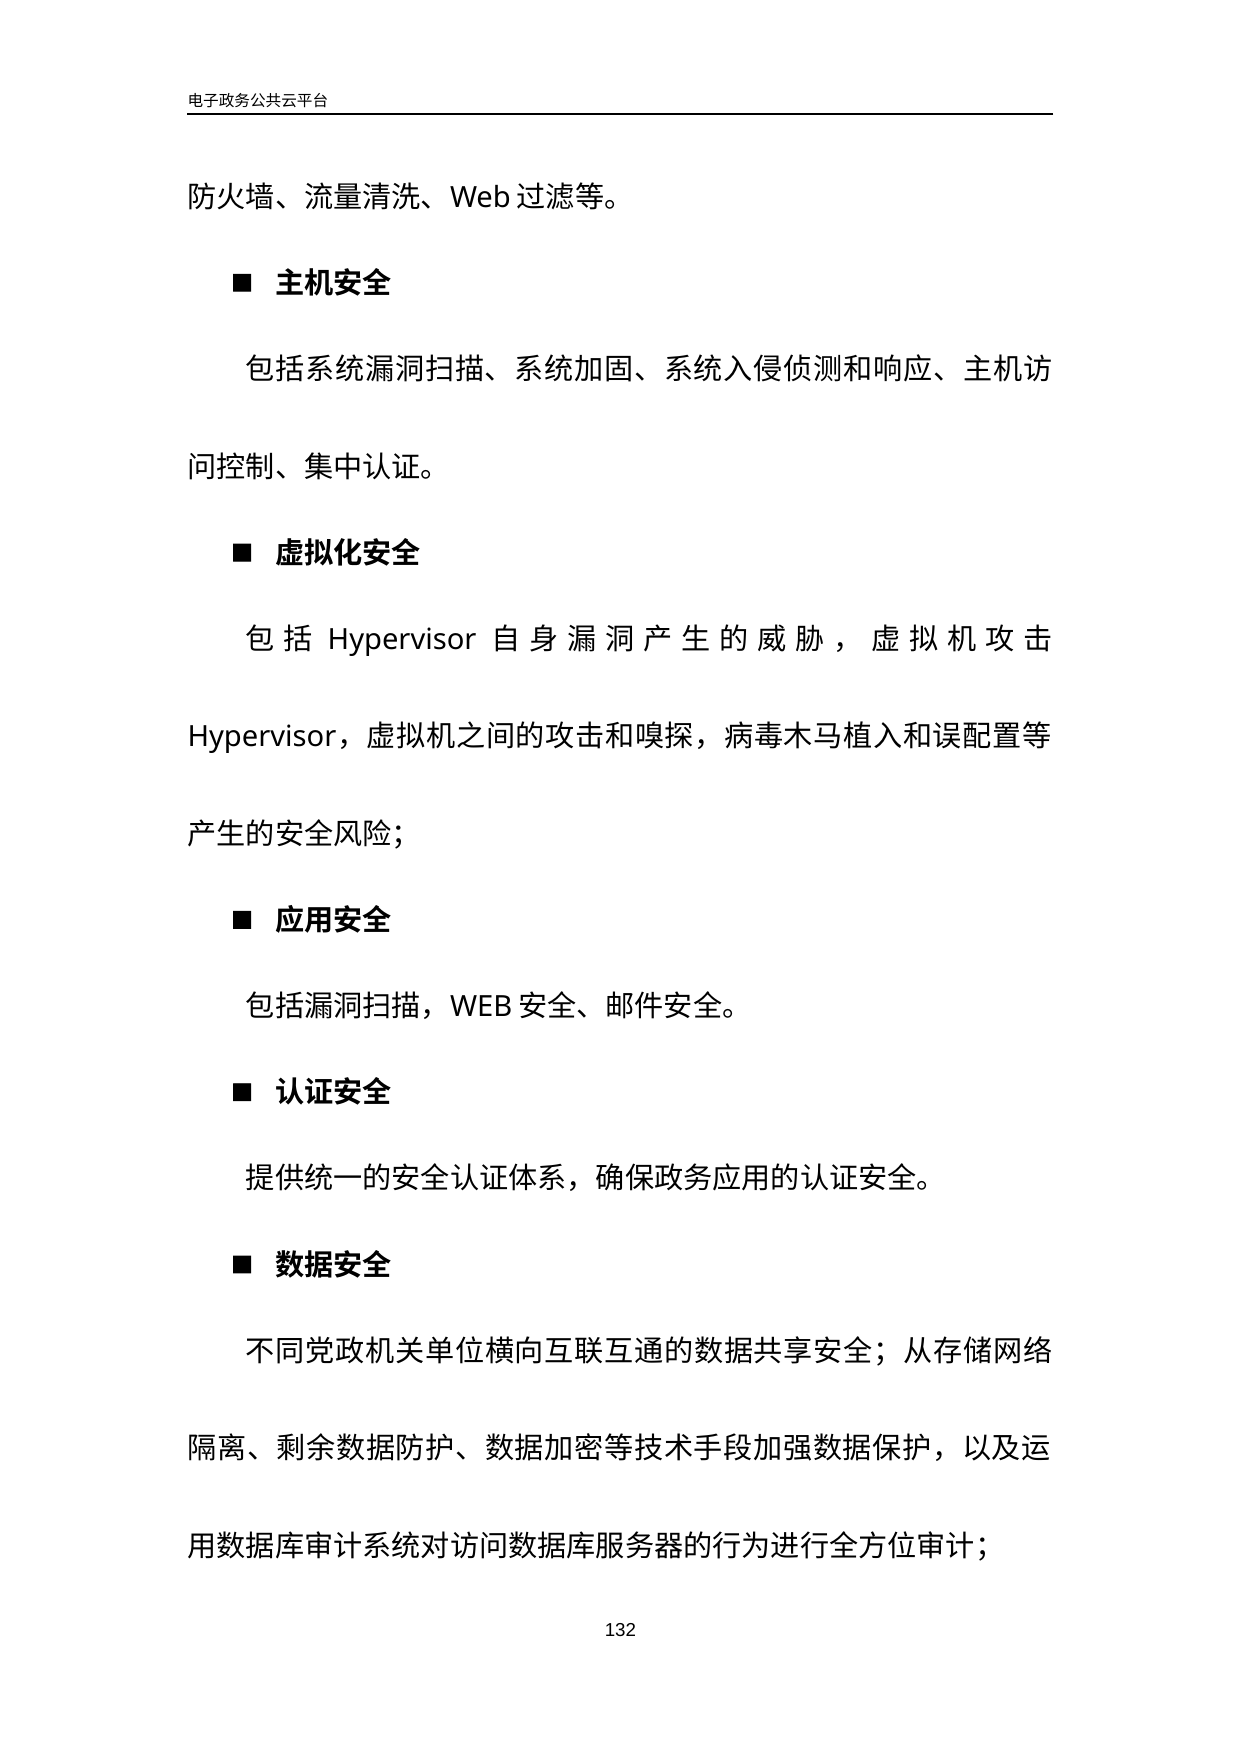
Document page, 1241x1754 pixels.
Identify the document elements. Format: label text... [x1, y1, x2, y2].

list 虚拟化安全 [231, 518, 1053, 583]
list 认证安全 [231, 1057, 1053, 1122]
text 不同党政机关单位横向互联互通的数据共享安全；从存储网络隔离、剩余数据防护、数据加密等技术手段加强数据保护，以及运用数据库审计系统对访问数据库服务器的行为进行全方位审计； [187, 1316, 1053, 1576]
text 提供统一的安全认证体系，确保政务应用的认证安全。 [187, 1144, 1053, 1209]
text 包括系统漏洞扫描、系统加固、系统入侵侦测和响应、主机访问控制、集中认证。 [187, 334, 1053, 497]
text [187, 162, 1053, 227]
text 包括漏洞扫描，WEB安全、邮件安全。 [187, 971, 1053, 1036]
list 数据安全 [231, 1230, 1053, 1295]
list 应用安全 [231, 885, 1053, 950]
text 包括Hypervisor自身漏洞产生的威胁，虚拟机攻击Hypervisor，虚拟机之间的攻击和嗅探，病毒木马植入和误配置等产生的安全风险； [187, 604, 1053, 864]
list 主机安全 [231, 248, 1053, 313]
